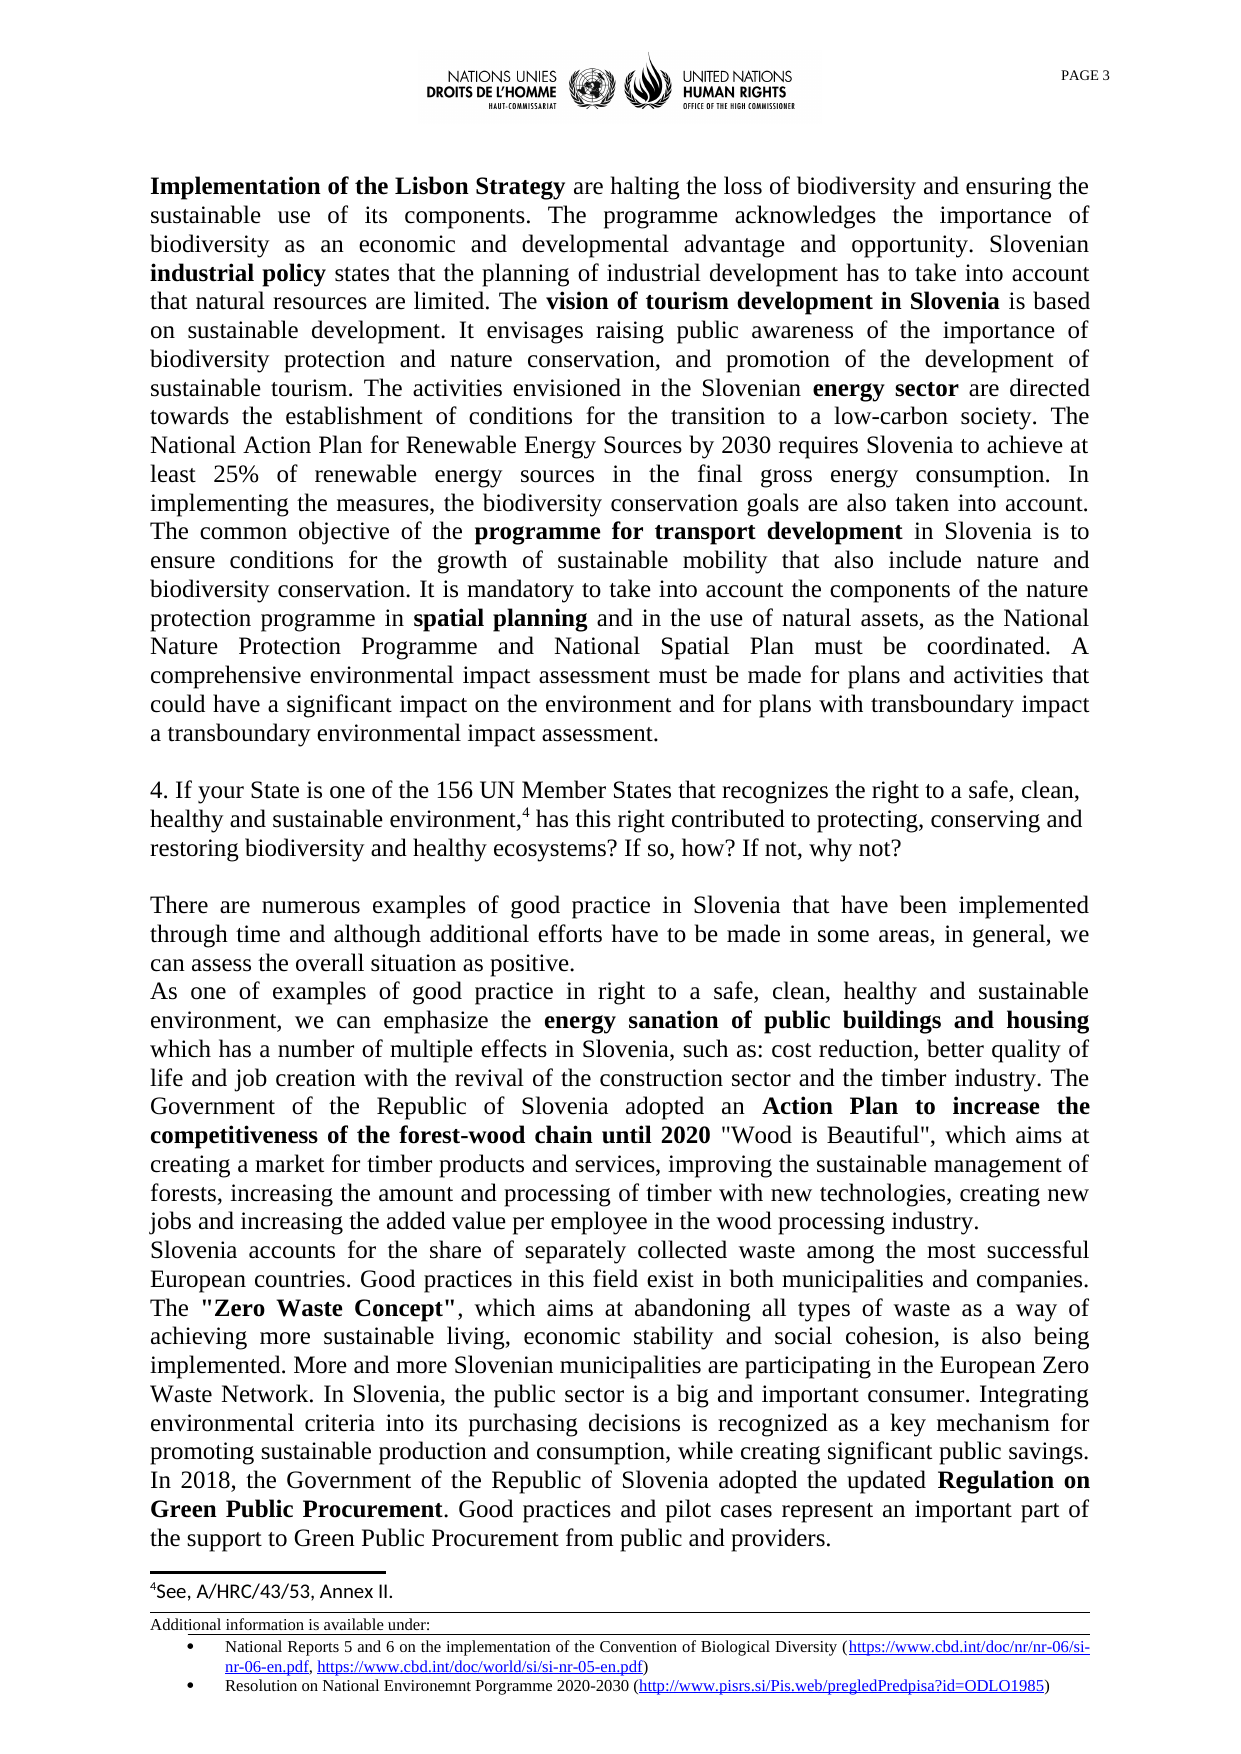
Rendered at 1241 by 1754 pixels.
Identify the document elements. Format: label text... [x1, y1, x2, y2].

picture [418, 50, 823, 124]
text As one of examples of good practice in right to a safe, clean, healthy and sustainable environment, we can emphasize the energy sanation of public buildings and housing which has a number of multiple effects in Slovenia, such as: cost reduction, better quality of life and job creation with the revival of the construction sector and the timber industry. The Government of the Republic of Slovenia adopted an Action Plan to increase the competitiveness of the forest-wood chain until 2020 "Wood is Beautiful", which aims at creating a market for timber products and services, improving the sustainable management of forests, increasing the amount and processing of timber with new technologies, creating new jobs and increasing the added value per employee in the wood processing industry. [150, 976, 1090, 1235]
text There are numerous examples of good practice in Slovenia that have been implemented through time and although additional efforts have to be made in some areas, in general, we can assess the overall situation as positive. [150, 890, 1090, 976]
text Slovenia accounts for the share of separately collected waste among the most successful European countries. Good practices in this field exist in both municipalities and companies. The "Zero Waste Concept", which aims at abandoning all types of waste as a way of achieving more sustainable living, economic stability and social cohesion, is also being implemented. More and more Slovenian municipalities are participating in the European Zero Waste Network. In Slovenia, the public sector is a big and important consumer. Integrating environmental criteria into its purchasing decisions is recognized as a key mechanism for promoting sustainable production and consumption, while creating significant public savings. In 2018, the Government of the Republic of Slovenia adopted the updated Regulation on Green Public Procurement. Good practices and pilot cases represent an important part of the support to Green Public Procurement from public and providers. [150, 1235, 1090, 1551]
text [150, 171, 1090, 746]
text 4. If your State is one of the 156 UN Member States that recognizes the right to a safe, clean, healthy and sustainable environment, has this right contributed to protecting, conserving and restoring biodiversity and healthy ecosystems? If so, how? If not, why not? [150, 775, 1090, 861]
